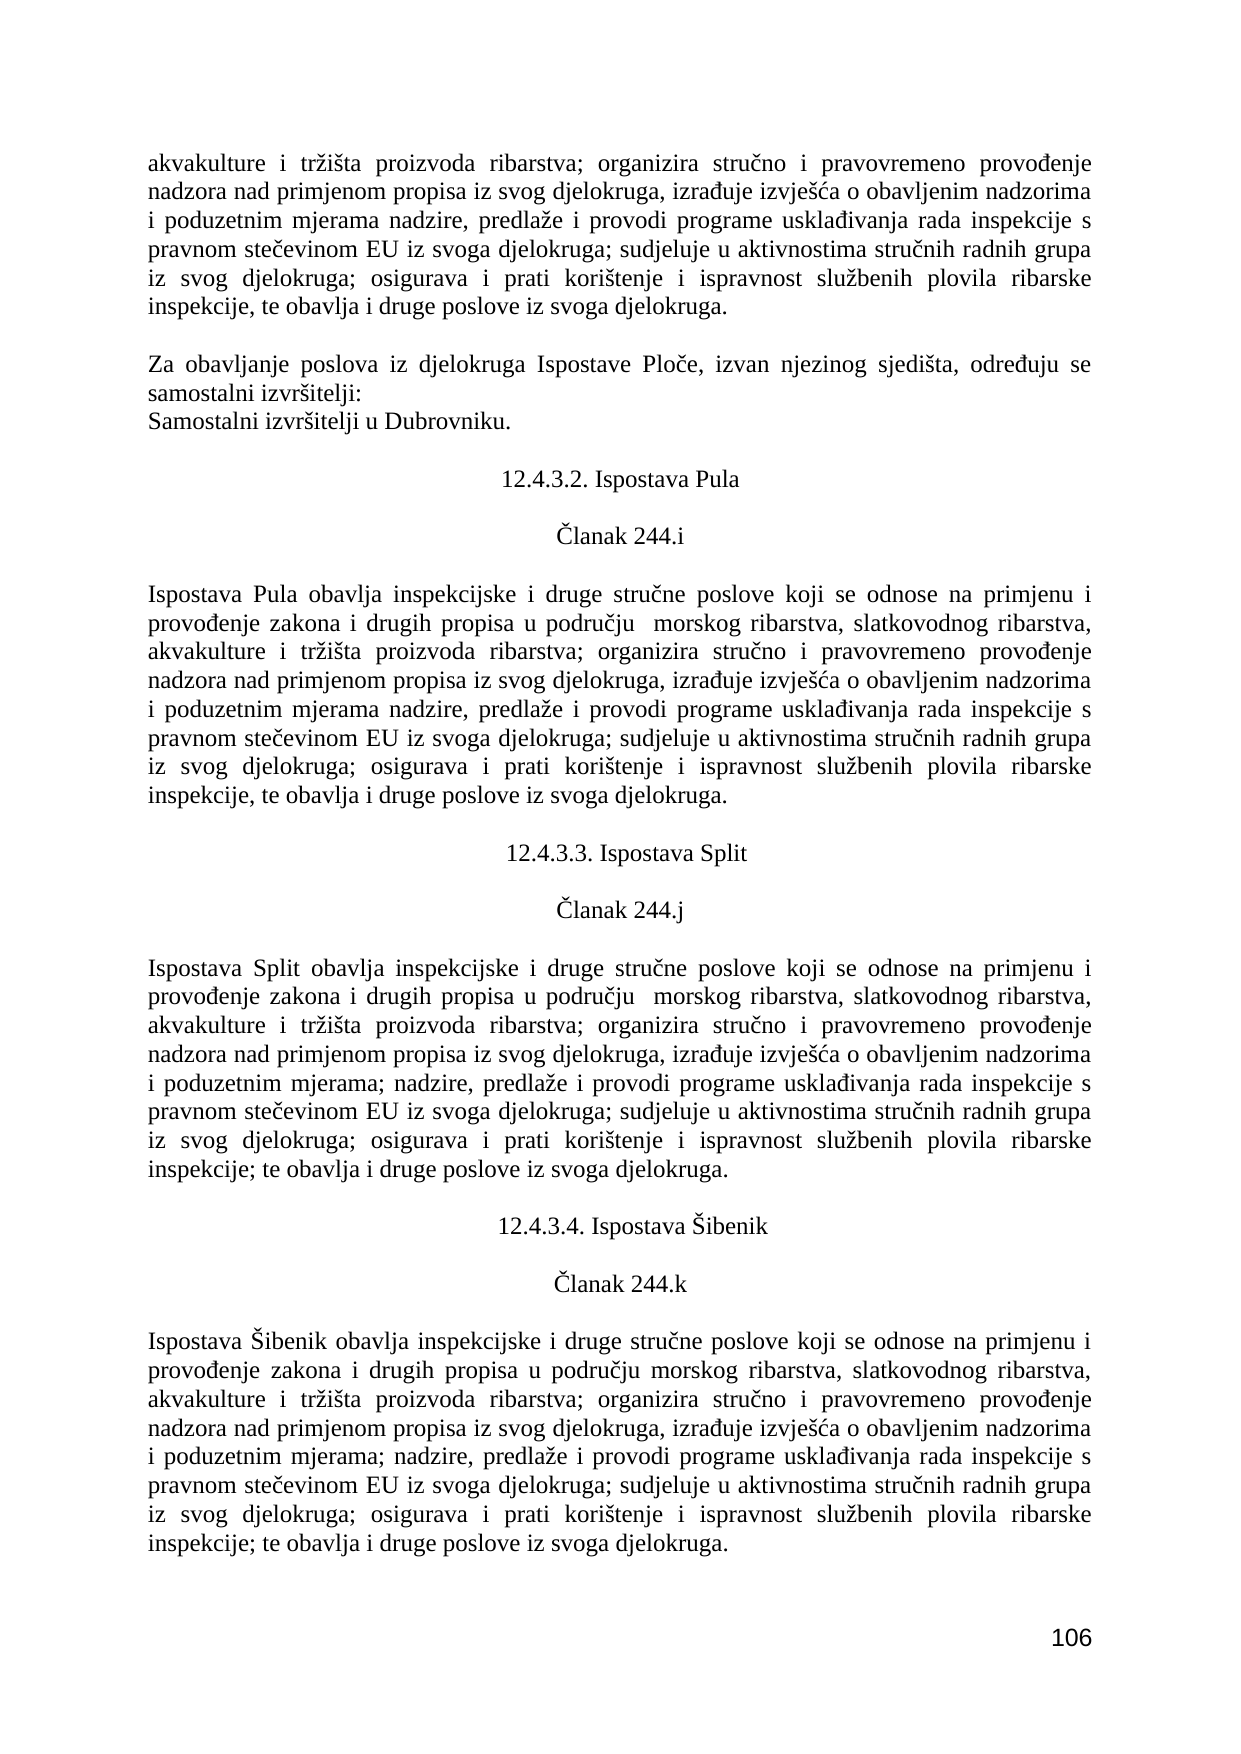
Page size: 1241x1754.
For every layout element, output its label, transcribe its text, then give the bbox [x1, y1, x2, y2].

text Samostalni izvršitelji u Dubrovniku. [148, 406, 1092, 435]
text 12.4.3.2. Ispostava Pula [148, 464, 1092, 493]
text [148, 148, 1092, 320]
text Članak 244.j [148, 895, 1092, 924]
text 12.4.3.4. Ispostava Šibenik [148, 1211, 1092, 1240]
text Ispostava Pula obavlja inspekcijske i druge stručne poslove koji se odnose na primjenu i provođenje zakona i drugih propisa u području morskog ribarstva, slatkovodnog ribarstva, akvakulture i tržišta proizvoda ribarstva; organizira stručno i pravovremeno provođenje nadzora nad primjenom propisa iz svog djelokruga, izrađuje izvješća o obavljenim nadzorima i poduzetnim mjerama nadzire, predlaže i provodi programe usklađivanja rada inspekcije s pravnom stečevinom EU iz svoga djelokruga; sudjeluje u aktivnostima stručnih radnih grupa iz svog djelokruga; osigurava i prati korištenje i ispravnost službenih plovila ribarske inspekcije, te obavlja i druge poslove iz svoga djelokruga. [148, 579, 1092, 809]
text Za obavljanje poslova iz djelokruga Ispostave Ploče, izvan njezinog sjedišta, određuju se samostalni izvršitelji: [148, 349, 1092, 406]
text Ispostava Split obavlja inspekcijske i druge stručne poslove koji se odnose na primjenu i provođenje zakona i drugih propisa u području morskog ribarstva, slatkovodnog ribarstva, akvakulture i tržišta proizvoda ribarstva; organizira stručno i pravovremeno provođenje nadzora nad primjenom propisa iz svog djelokruga, izrađuje izvješća o obavljenim nadzorima i poduzetnim mjerama; nadzire, predlaže i provodi programe usklađivanja rada inspekcije s pravnom stečevinom EU iz svoga djelokruga; sudjeluje u aktivnostima stručnih radnih grupa iz svog djelokruga; osigurava i prati korištenje i ispravnost službenih plovila ribarske inspekcije; te obavlja i druge poslove iz svoga djelokruga. [148, 953, 1092, 1183]
text Ispostava Šibenik obavlja inspekcijske i druge stručne poslove koji se odnose na primjenu i provođenje zakona i drugih propisa u području morskog ribarstva, slatkovodnog ribarstva, akvakulture i tržišta proizvoda ribarstva; organizira stručno i pravovremeno provođenje nadzora nad primjenom propisa iz svog djelokruga, izrađuje izvješća o obavljenim nadzorima i poduzetnim mjerama; nadzire, predlaže i provodi programe usklađivanja rada inspekcije s pravnom stečevinom EU iz svoga djelokruga; sudjeluje u aktivnostima stručnih radnih grupa iz svog djelokruga; osigurava i prati korištenje i ispravnost službenih plovila ribarske inspekcije; te obavlja i druge poslove iz svoga djelokruga. [148, 1326, 1092, 1556]
text Članak 244.k [148, 1269, 1092, 1298]
text 12.4.3.3. Ispostava Split [148, 838, 1092, 866]
text Članak 244.i [148, 521, 1092, 550]
